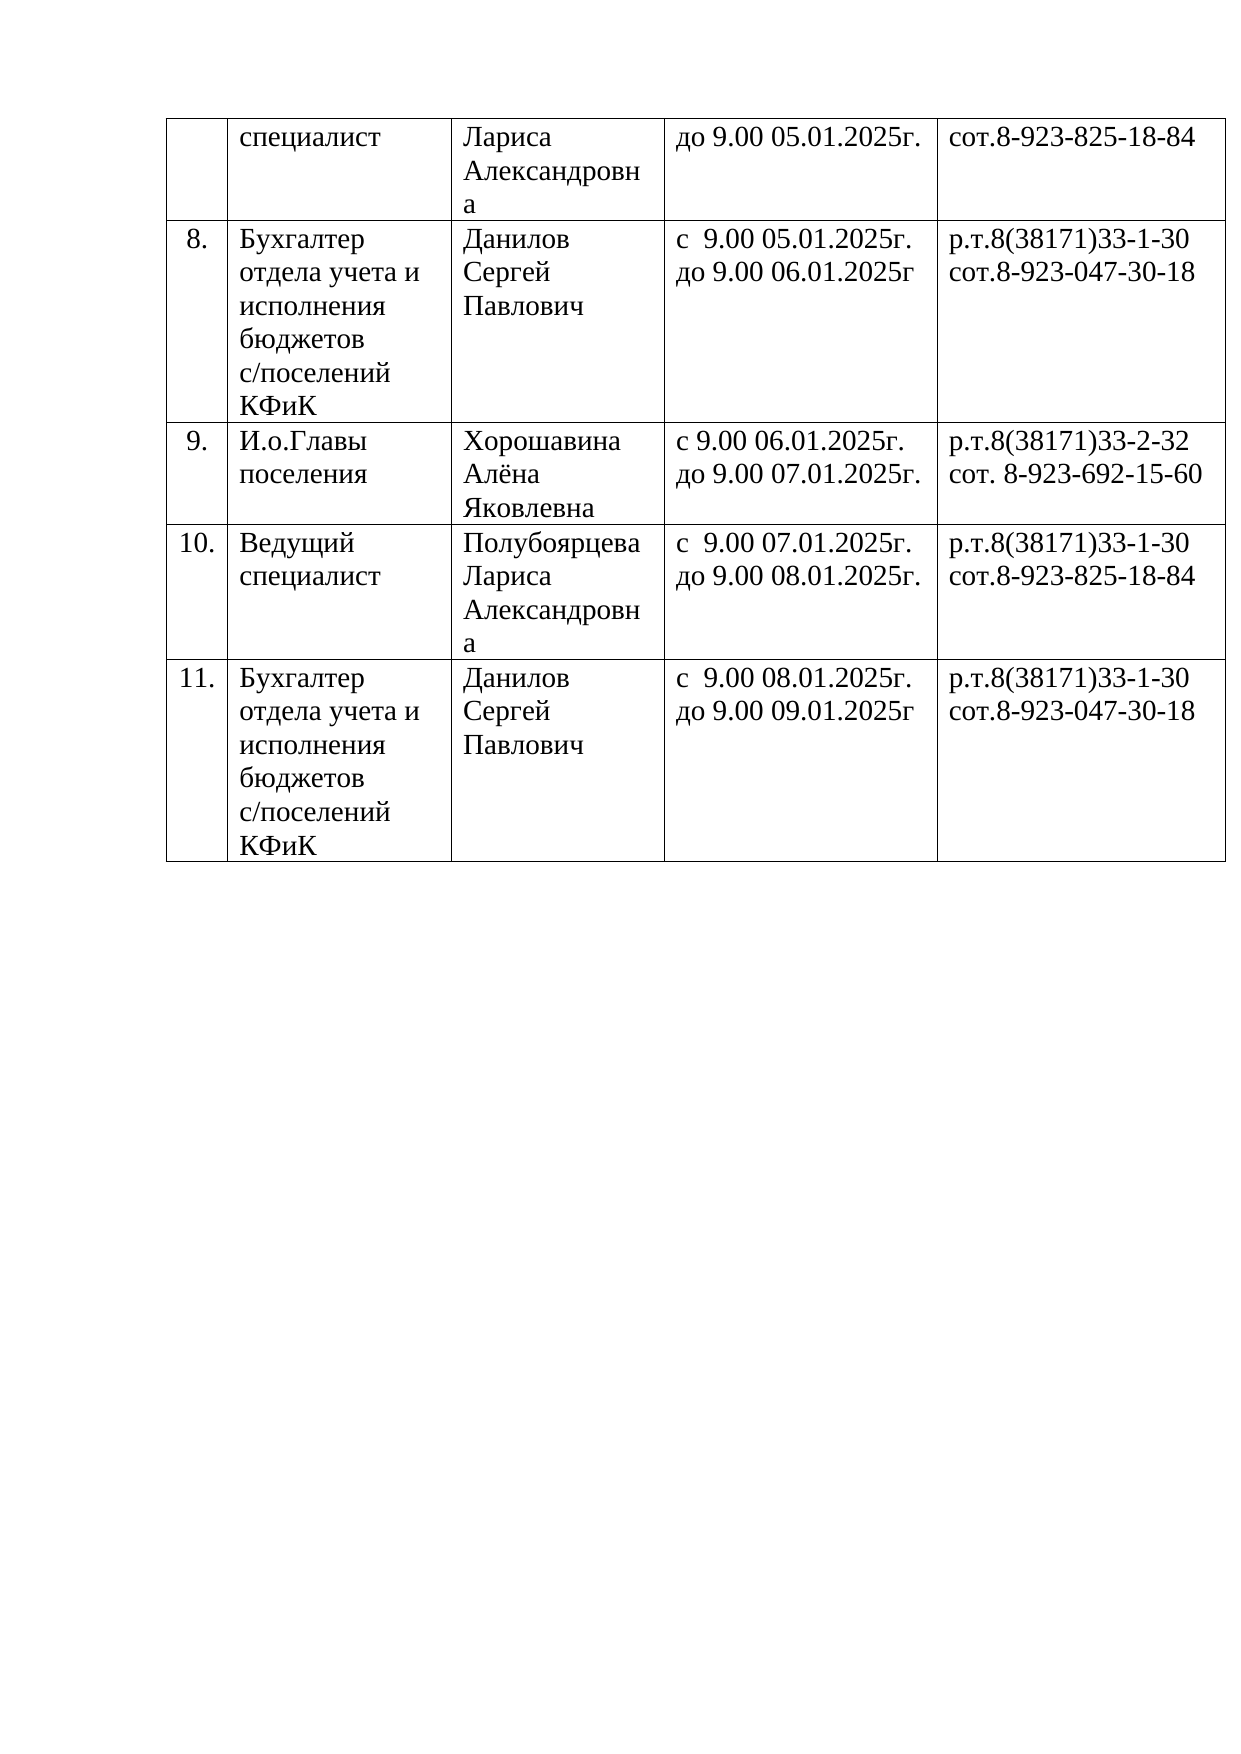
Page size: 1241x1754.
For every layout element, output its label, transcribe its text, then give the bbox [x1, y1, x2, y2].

table_cell Данилов Сергей Павлович [452, 660, 664, 861]
table_cell 9. [167, 423, 227, 524]
table_cell Ведущий специалист [228, 119, 451, 220]
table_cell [452, 119, 664, 220]
table_cell р.т.8(38171)33-1-30 сот.8-923-047-30-18 [938, 660, 1225, 861]
table_cell И.о.Главы поселения [228, 423, 451, 524]
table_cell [665, 119, 937, 220]
table_cell Полубоярцева Лариса Александровна [452, 525, 664, 659]
table_cell с 9.00 08.01.2025г. до 9.00 09.01.2025г [665, 660, 937, 861]
table_cell с 9.00 05.01.2025г. до 9.00 06.01.2025г [665, 221, 937, 422]
table_cell р.т.8(38171)33-2-32 сот. 8-923-692-15-60 [938, 423, 1225, 524]
table_cell 11. [167, 660, 227, 861]
table_cell 8. [167, 221, 227, 422]
table_cell 10. [167, 525, 227, 659]
table_cell р.т.8(38171)33-1-30 сот.8-923-825-18-84 [938, 525, 1225, 659]
table_cell Ведущий специалист [228, 525, 451, 659]
table_cell Бухгалтер отдела учета и исполнения бюджетов с/поселений КФиК [228, 221, 451, 422]
table_cell Бухгалтер отдела учета и исполнения бюджетов с/поселений КФиК [228, 660, 451, 861]
table_cell р.т.8(38171)33-1-30 сот.8-923-047-30-18 [938, 221, 1225, 422]
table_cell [938, 119, 1225, 220]
table_cell 7. [167, 119, 227, 220]
table_cell с 9.00 07.01.2025г. до 9.00 08.01.2025г. [665, 525, 937, 659]
table_cell с 9.00 06.01.2025г. до 9.00 07.01.2025г. [665, 423, 937, 524]
table_cell Данилов Сергей Павлович [452, 221, 664, 422]
table_cell Хорошавина Алёна Яковлевна [452, 423, 664, 524]
